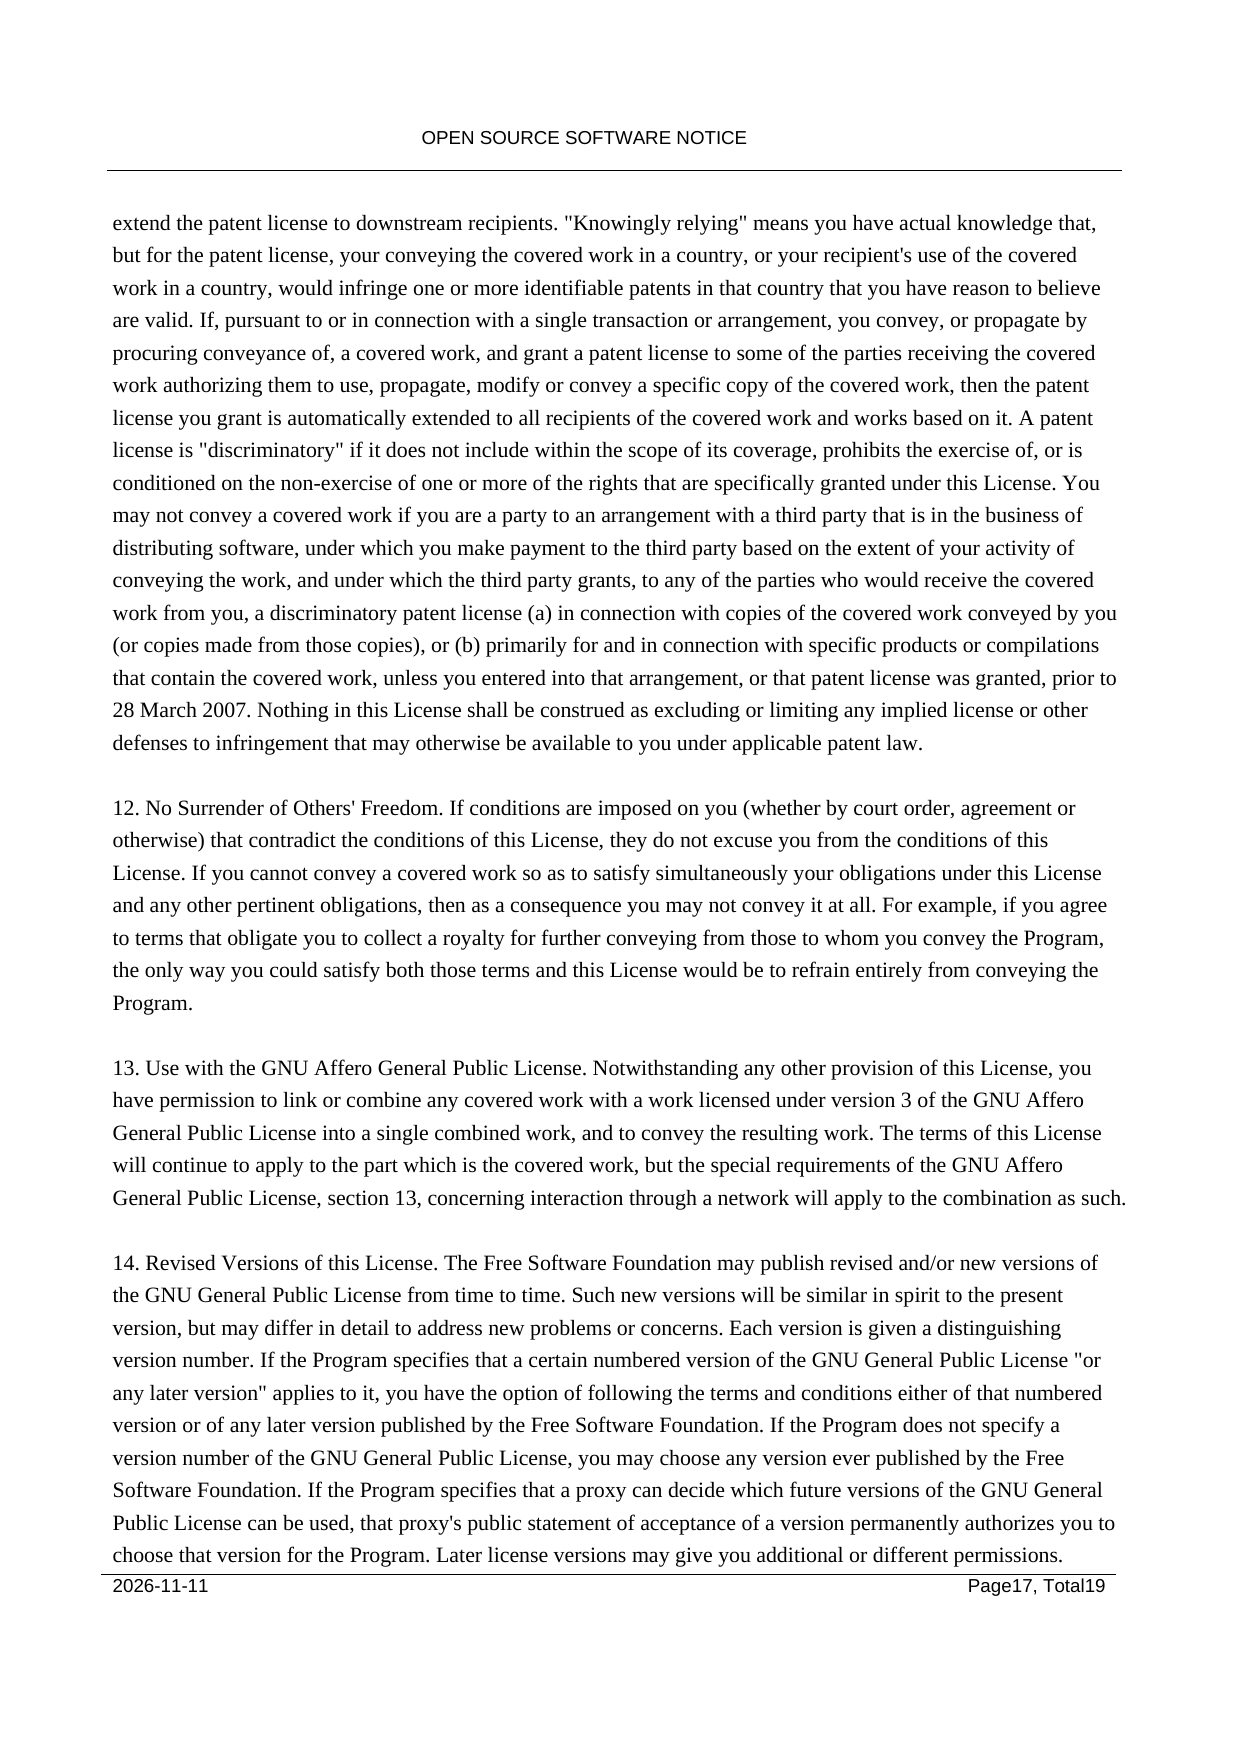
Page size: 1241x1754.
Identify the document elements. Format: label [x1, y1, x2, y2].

text [112, 206, 1128, 1571]
